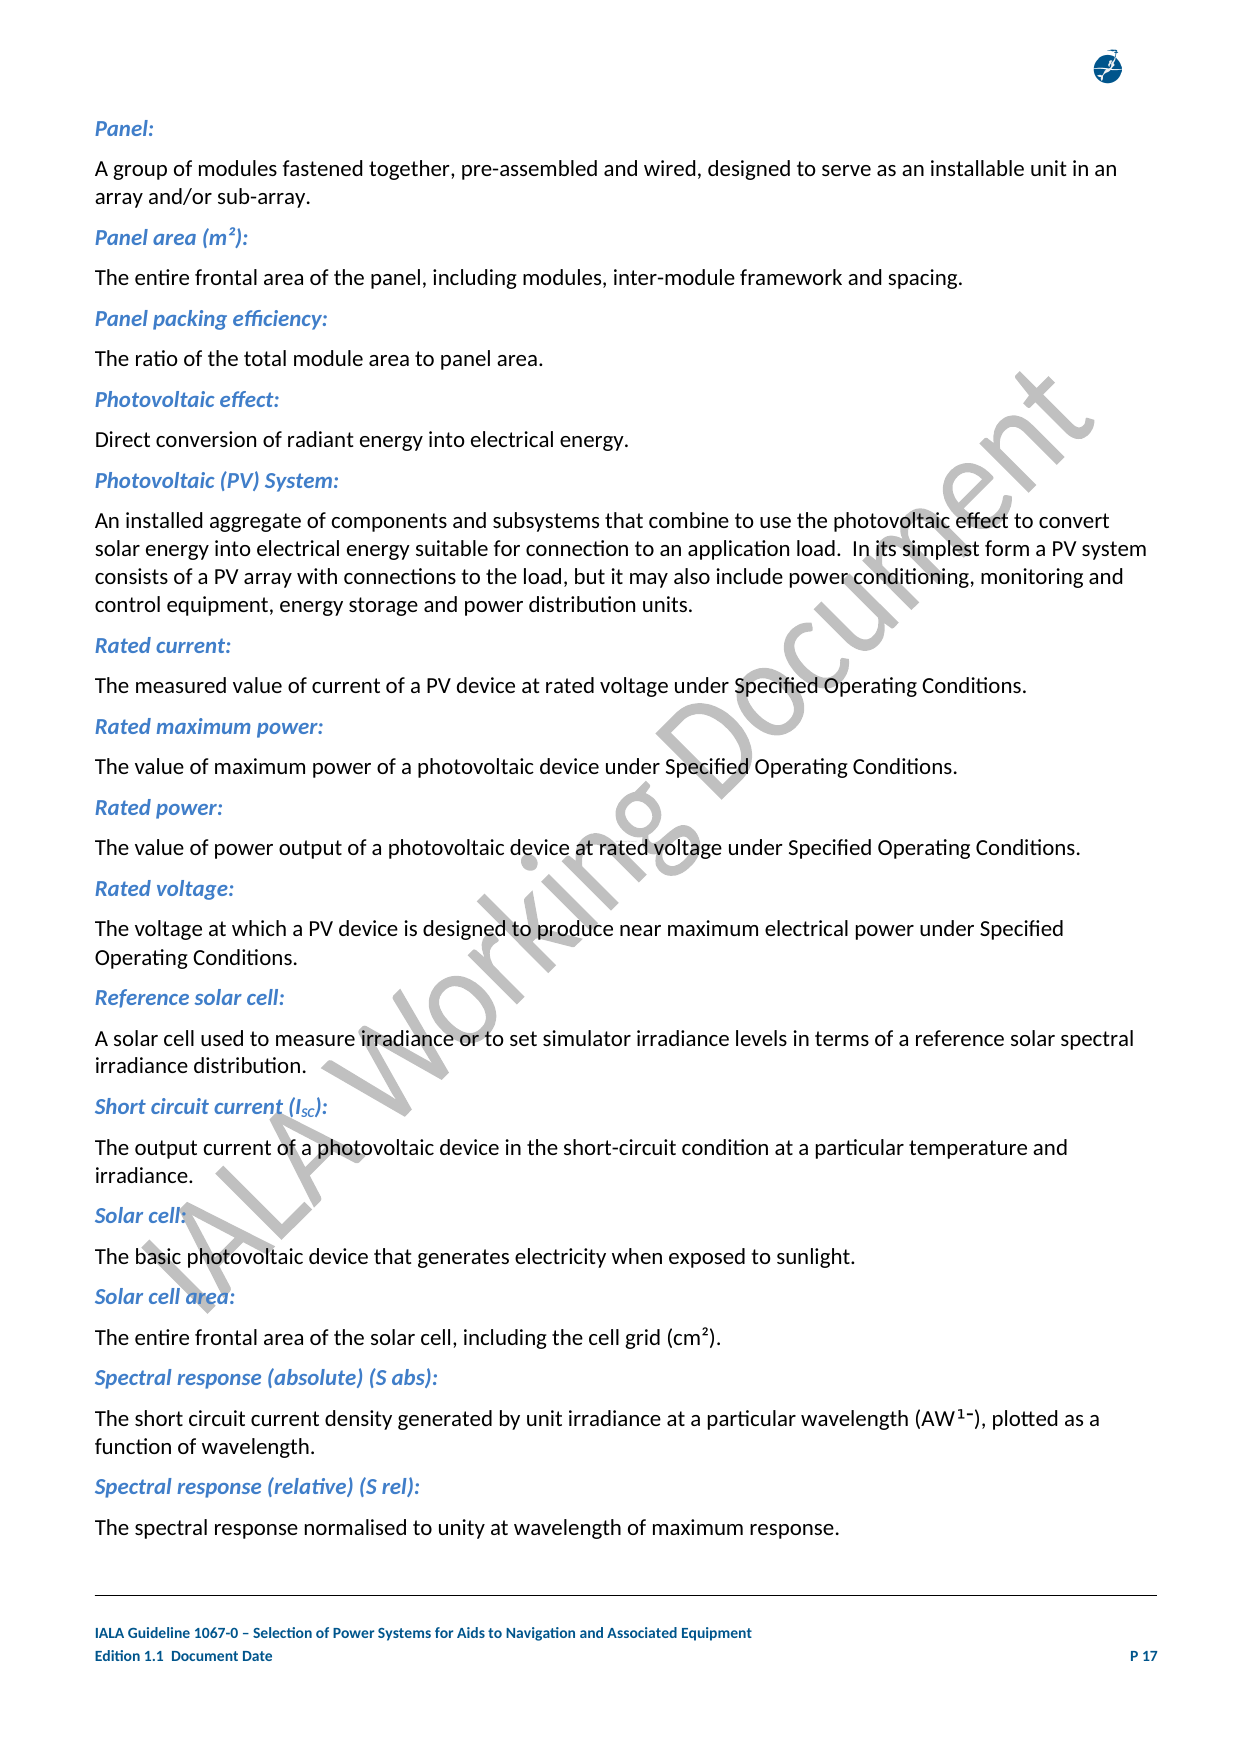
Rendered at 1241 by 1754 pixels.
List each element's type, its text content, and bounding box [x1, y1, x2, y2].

text Rated current: [94, 631, 1157, 659]
text Rated maximum power: [94, 712, 1157, 740]
text Short circuit current (ISC): [94, 1092, 1157, 1120]
text The ratio of the total module area to panel area. [94, 344, 1157, 372]
text A group of modules fastened together, pre-assembled and wired, designed to serve as an installable unit in an array and/or sub-array. [94, 154, 1157, 210]
text Rated power: [94, 793, 1157, 821]
text The output current of a photovoltaic device in the short-circuit condition at a particular temperature and irradiance. [94, 1133, 1157, 1189]
text Photovoltaic effect: [94, 385, 1157, 413]
text The value of power output of a photovoltaic device at rated voltage under Specified Operating Conditions. [94, 833, 1157, 862]
text Spectral response (relative) (S rel): [94, 1472, 1157, 1500]
text Solar cell: [94, 1201, 1157, 1229]
text Panel: [94, 114, 1157, 142]
text The value of maximum power of a photovoltaic device under Specified Operating Conditions. [94, 752, 1157, 781]
text The entire frontal area of the solar cell, including the cell grid (cm²). [94, 1323, 1157, 1351]
text The voltage at which a PV device is designed to produce near maximum electrical power under Specified Operating Conditions. [94, 914, 1157, 971]
text Direct conversion of radiant energy into electrical energy. [94, 425, 1157, 453]
text Panel area (m²): [94, 223, 1157, 251]
text Spectral response (absolute) (S abs): [94, 1363, 1157, 1391]
text An installed aggregate of components and subsystems that combine to use the photovoltaic effect to convert solar energy into electrical energy suitable for connection to an application load. In its simplest form a PV system consists of a PV array with connections to the load, but it may also include power conditioning, monitoring and control equipment, energy storage and power distribution units. [94, 506, 1157, 618]
text A solar cell used to measure irradiance or to set simulator irradiance levels in terms of a reference solar spectral irradiance distribution. [94, 1024, 1157, 1080]
text The measured value of current of a PV device at rated voltage under Specified Operating Conditions. [94, 671, 1157, 699]
text Rated voltage: [94, 874, 1157, 902]
text Panel packing efficiency: [94, 304, 1157, 332]
text Photovoltaic (PV) System: [94, 466, 1157, 494]
text Reference solar cell: [94, 983, 1157, 1011]
text Solar cell area: [94, 1282, 1157, 1310]
picture [1062, 0, 1181, 118]
text The spectral response normalised to unity at wavelength of maximum response. [94, 1513, 1157, 1541]
text The basic photovoltaic device that generates electricity when exposed to sunlight. [94, 1242, 1157, 1270]
text The entire frontal area of the panel, including modules, inter-module framework and spacing. [94, 263, 1157, 291]
text The short circuit current density generated by unit irradiance at a particular wavelength (AW־¹), plotted as a function of wavelength. [94, 1404, 1157, 1460]
